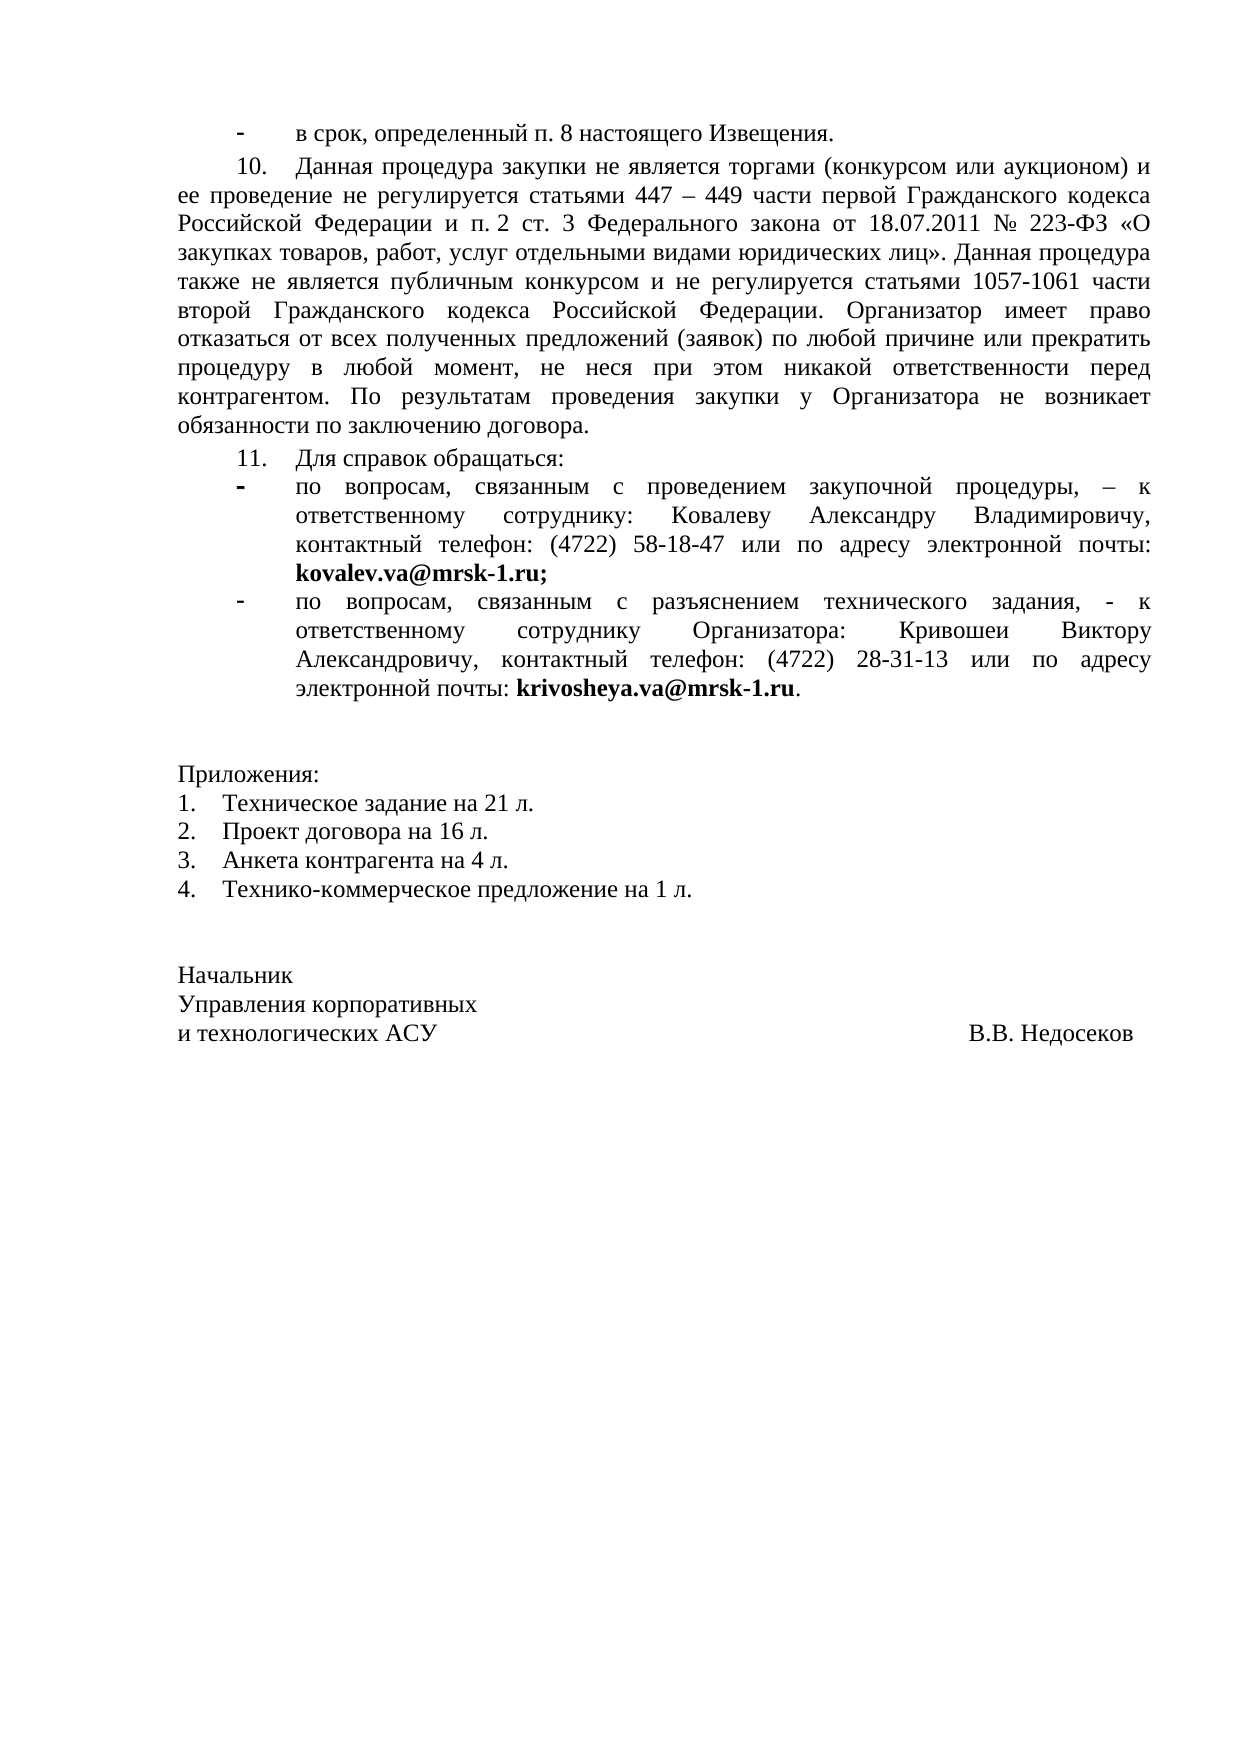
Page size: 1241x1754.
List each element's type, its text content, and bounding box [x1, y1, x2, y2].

list по вопросам, связанным с разъяснением технического задания, - к ответственному сотруднику Организатора: Кривошеи Виктору Александровичу, контактный телефон: (4722) 28-31-13 или по адресу электронной почты: krivosheya.va@mrsk-1.ru. [236, 586, 1152, 701]
text и технологических АСУ В.В. Недосеков [177, 1018, 1152, 1046]
text Управления корпоративных [177, 989, 1152, 1018]
list Для справок обращаться: [177, 443, 1152, 471]
list Проект договора на 16 л. [177, 816, 1152, 845]
list Техническое задание на 21 л. [177, 788, 1152, 816]
list Данная процедура закупки не является торгами (конкурсом или аукционом) и ее проведение не регулируется статьями 447 – 449 части первой Гражданского кодекса Российской Федерации и п. 2 ст. 3 Федерального закона от 18.07.2011 № 223-ФЗ «О закупках товаров, работ, услуг отдельными видами юридических лиц». Данная процедура также не является публичным конкурсом и не регулируется статьями 1057-1061 части второй Гражданского кодекса Российской Федерации. Организатор имеет право отказаться от всех полученных предложений (заявок) по любой причине или прекратить процедуру в любой момент, не неся при этом никакой ответственности перед контрагентом. По результатам проведения закупки у Организатора не возникает обязанности по заключению договора. [177, 151, 1152, 438]
list в срок, определенный п. 8 настоящего Извещения. [236, 118, 1152, 147]
text Начальник [177, 960, 1152, 989]
list Технико-коммерческое предложение на 1 л. [177, 874, 1152, 903]
text Приложения: [177, 759, 1152, 788]
list Анкета контрагента на 4 л. [177, 845, 1152, 874]
list по вопросам, связанным с проведением закупочной процедуры, – к ответственному сотруднику: Ковалеву Александру Владимировичу, контактный телефон: (4722) 58-18-47 или по адресу электронной почты: kovalev.va@mrsk-1.ru; [236, 471, 1152, 586]
